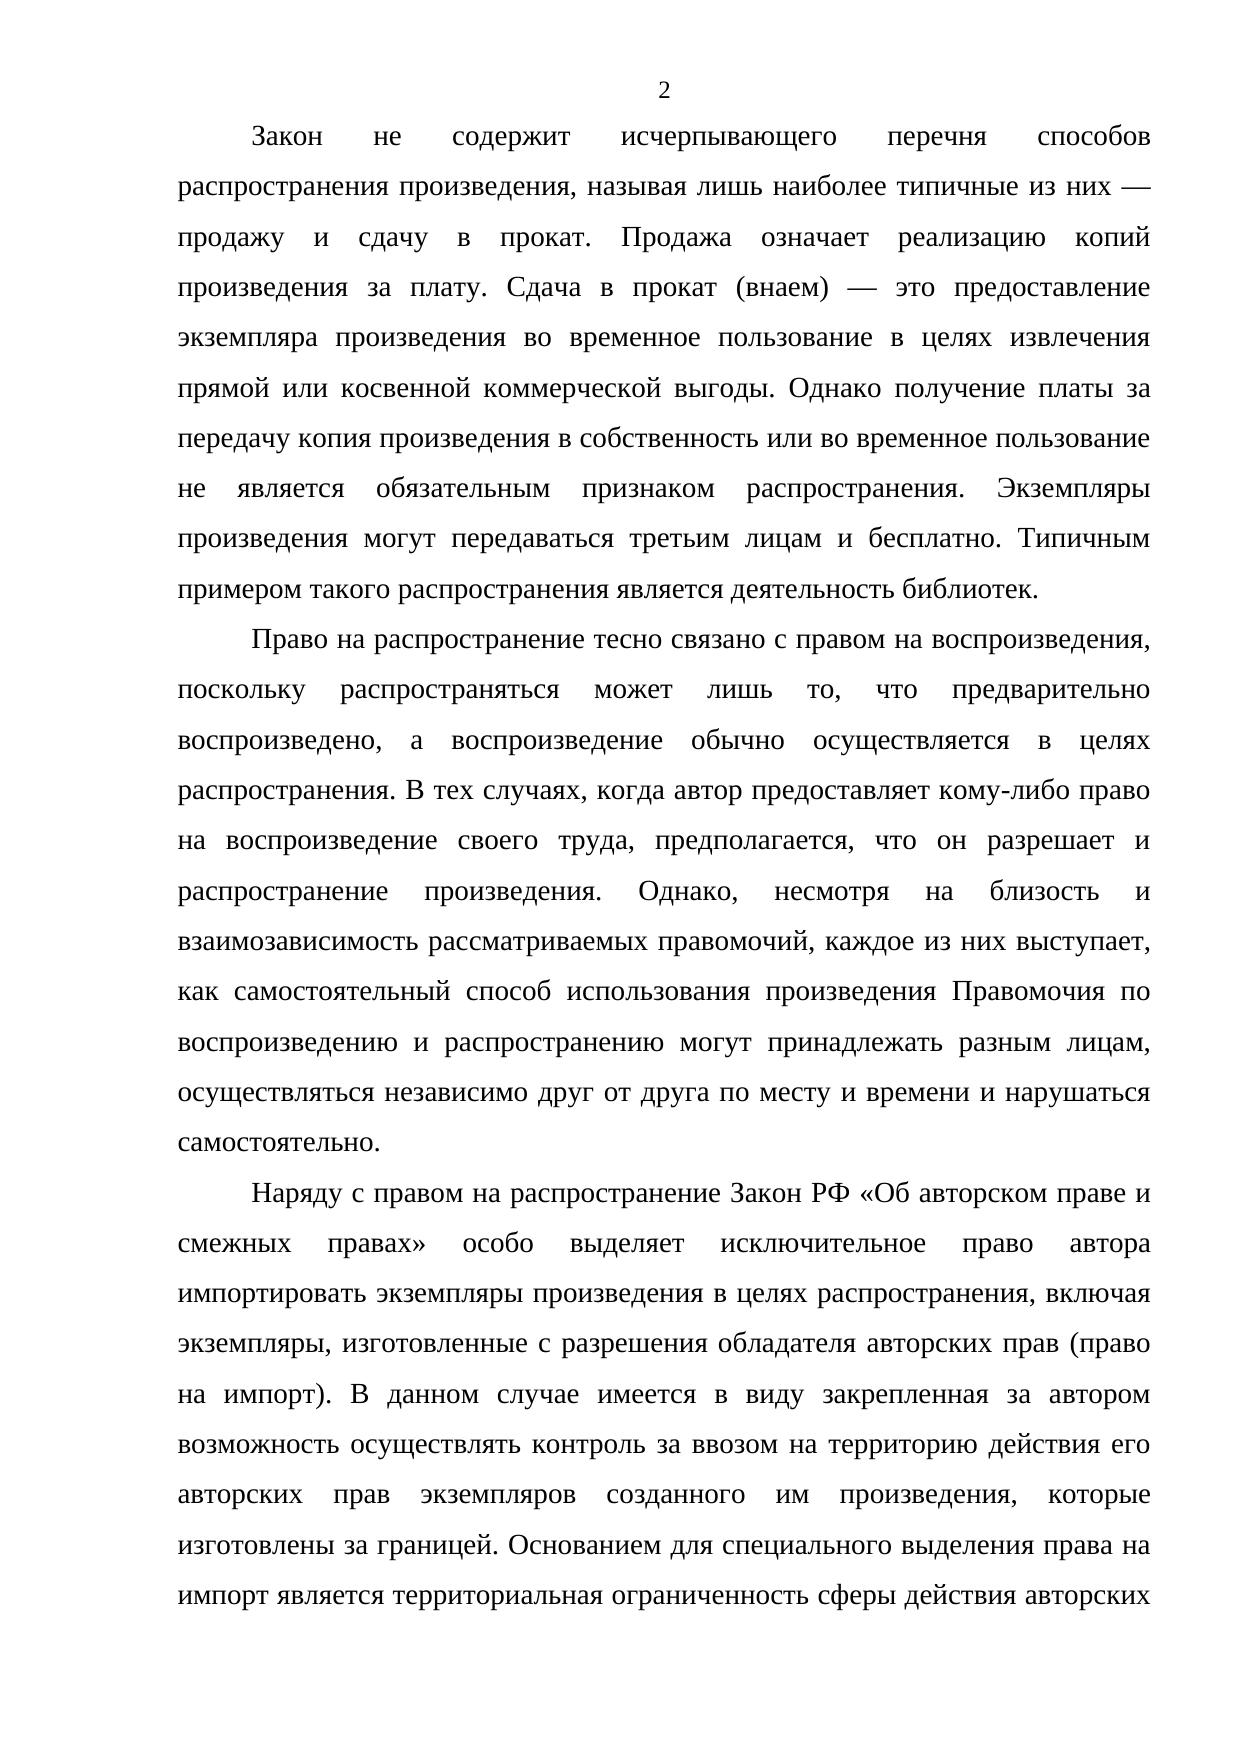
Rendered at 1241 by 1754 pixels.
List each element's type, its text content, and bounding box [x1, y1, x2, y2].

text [177, 1175, 1152, 1611]
text Закон не содержит исчерпывающего перечня способов распространения произведения, называя лишь наиболее типичные из них — продажу и сдачу в прокат. Продажа означает реализацию копий произведения за плату. Сдача в прокат (внаем) — это предоставление экземпляра произведения во временное пользование в целях извлечения прямой или косвенной коммерческой выгоды. Однако получение платы за передачу копия произведения в собственность или во временное пользование не является обязательным признаком распространения. Экземпляры произведения могут передаваться третьим лицам и бесплатно. Типичным примером такого распространения является деятельность библиотек. [177, 118, 1152, 604]
text Право на распространение тесно связано с правом на воспроизведения, поскольку распространяться может лишь то, что предварительно воспроизведено, а воспроизведение обычно осуществляется в целях распространения. В тех случаях, когда автор предоставляет кому-либо право на воспроизведение своего труда, предполагается, что он разрешает и распространение произведения. Однако, несмотря на близость и взаимозависимость рассматриваемых правомочий, каждое из них выступает, как самостоятельный способ использования произведения Правомочия по воспроизведению и распространению могут принадлежать разным лицам, осуществляться независимо друг от друга по месту и времени и нарушаться самостоятельно. [177, 621, 1152, 1158]
